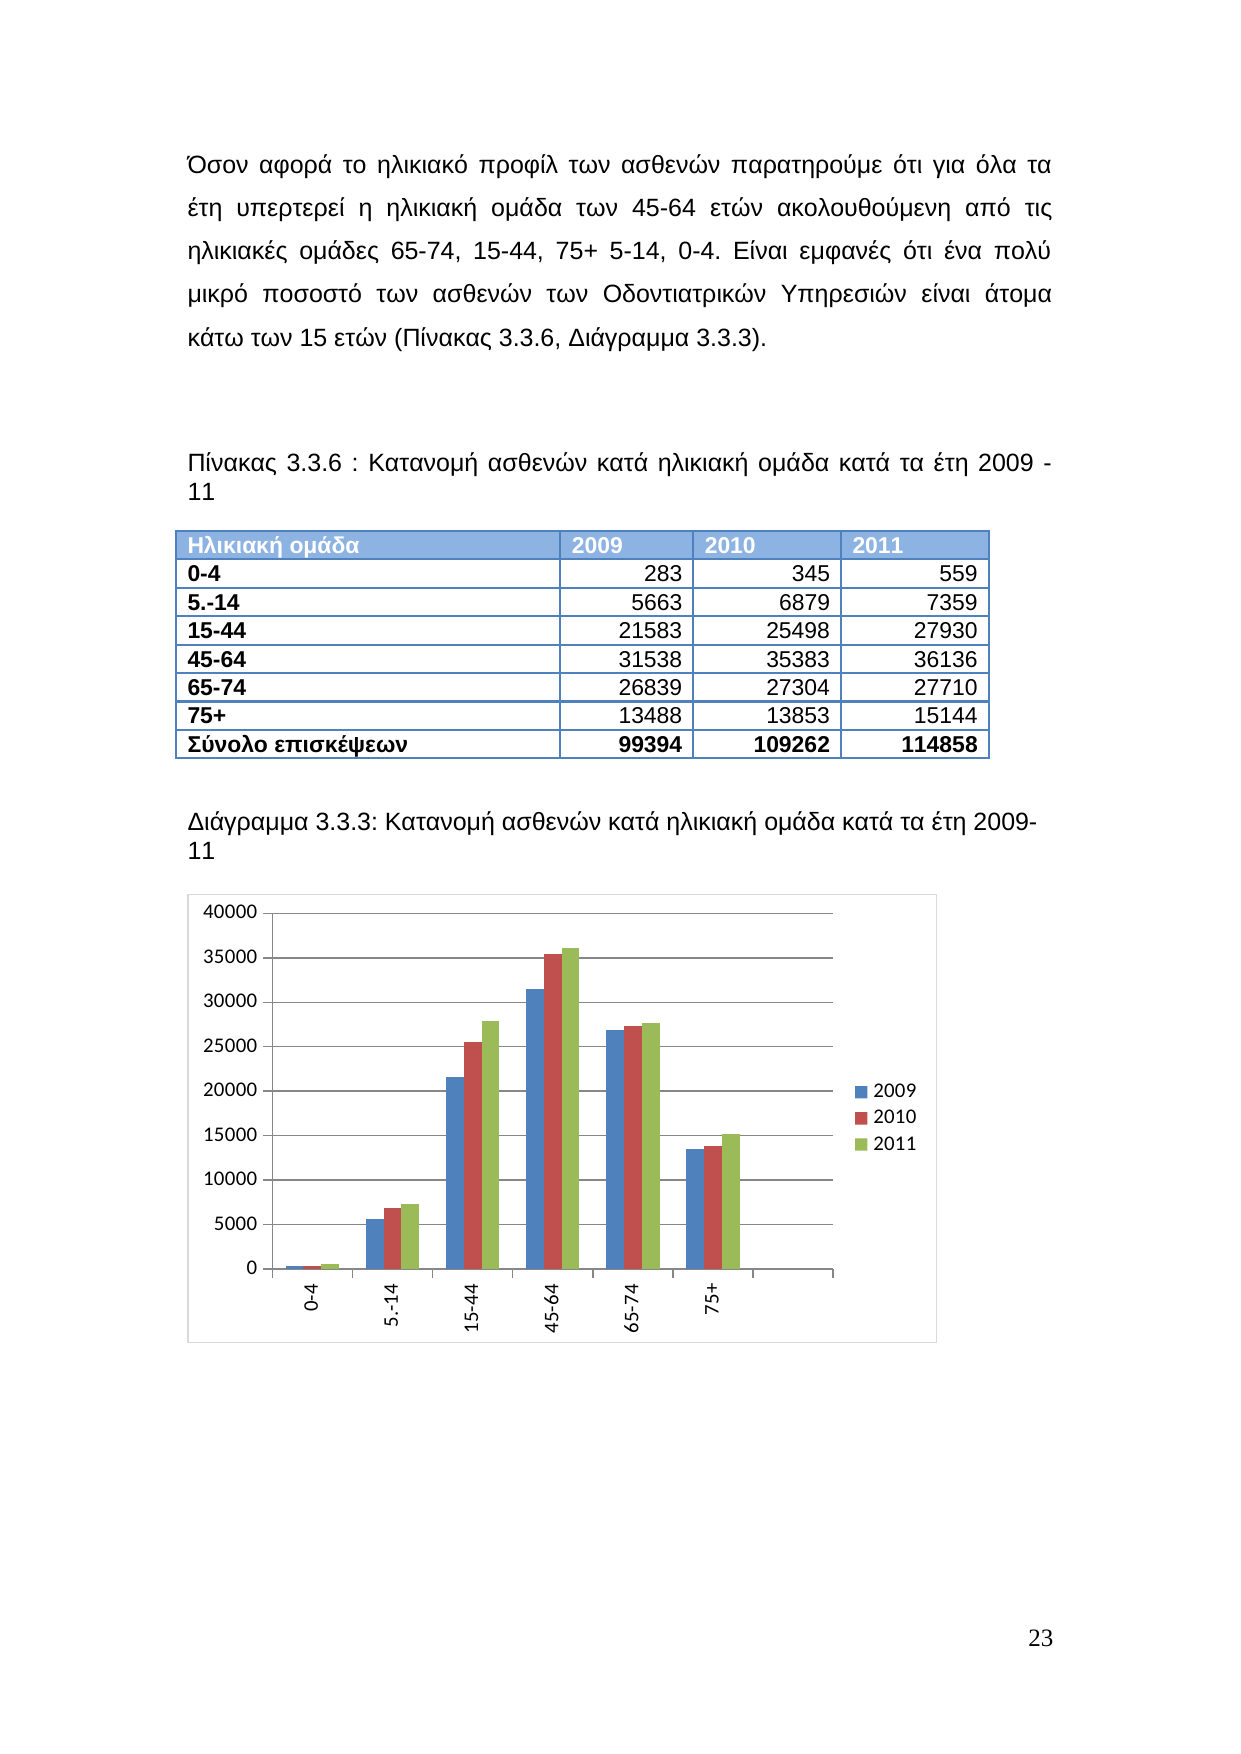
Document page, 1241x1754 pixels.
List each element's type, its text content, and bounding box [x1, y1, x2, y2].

table_cell 99394 [561, 731, 692, 757]
table_cell 27304 [694, 674, 840, 700]
table_cell 35383 [694, 646, 840, 672]
table_cell 6879 [694, 589, 840, 615]
table_cell 7359 [842, 589, 988, 615]
table_cell 283 [561, 560, 692, 587]
table_header 2011 [842, 532, 988, 558]
table_cell 31538 [561, 646, 692, 672]
table_cell 27710 [842, 674, 988, 700]
table_cell 5.-14 [177, 589, 559, 615]
text Πίνακας 3.3.6 : Κατανομή ασθενών κατά ηλικιακή ομάδα κατά τα έτη 2009 - 11 [187, 448, 1053, 506]
table_cell 36136 [842, 646, 988, 672]
table_cell Σύνολο επισκέψεων [177, 731, 559, 757]
table_cell 345 [694, 560, 840, 587]
table_cell 45-64 [177, 646, 559, 672]
table_cell 559 [842, 560, 988, 587]
table_cell 65-74 [177, 674, 559, 700]
table_header Ηλικιακή ομάδα [177, 532, 559, 558]
text Όσον αφορά το ηλικιακό προφίλ των ασθενών παρατηρούμε ότι για όλα τα έτη υπερτερεί η ηλικιακή ομάδα των 45-64 ετών ακολουθούμενη από τις ηλικιακές ομάδες 65-74, 15-44, 75+ 5-14, 0-4. Είναι εμφανές ότι ένα πολύ μικρό ποσοστό των ασθενών των Οδοντιατρικών Υπηρεσιών είναι άτομα κάτω των 15 ετών (Πίνακας 3.3.6, Διάγραμμα 3.3.3). [187, 150, 1053, 351]
table_cell 75+ [177, 703, 559, 729]
table_header 2009 [561, 532, 692, 558]
table_cell 5663 [561, 589, 692, 615]
table_cell 13488 [561, 703, 692, 729]
table_cell 15-44 [177, 617, 559, 643]
table_header 2010 [694, 532, 840, 558]
table_cell 114858 [842, 731, 988, 757]
text Διάγραμμα 3.3.3: Κατανομή ασθενών κατά ηλικιακή ομάδα κατά τα έτη 2009-11 [187, 807, 1053, 865]
table_cell 26839 [561, 674, 692, 700]
table_cell 13853 [694, 703, 840, 729]
table_cell 27930 [842, 617, 988, 643]
table_cell 21583 [561, 617, 692, 643]
table_cell 25498 [694, 617, 840, 643]
table_cell 109262 [694, 731, 840, 757]
table_cell 0-4 [177, 560, 559, 587]
table_cell 15144 [842, 703, 988, 729]
